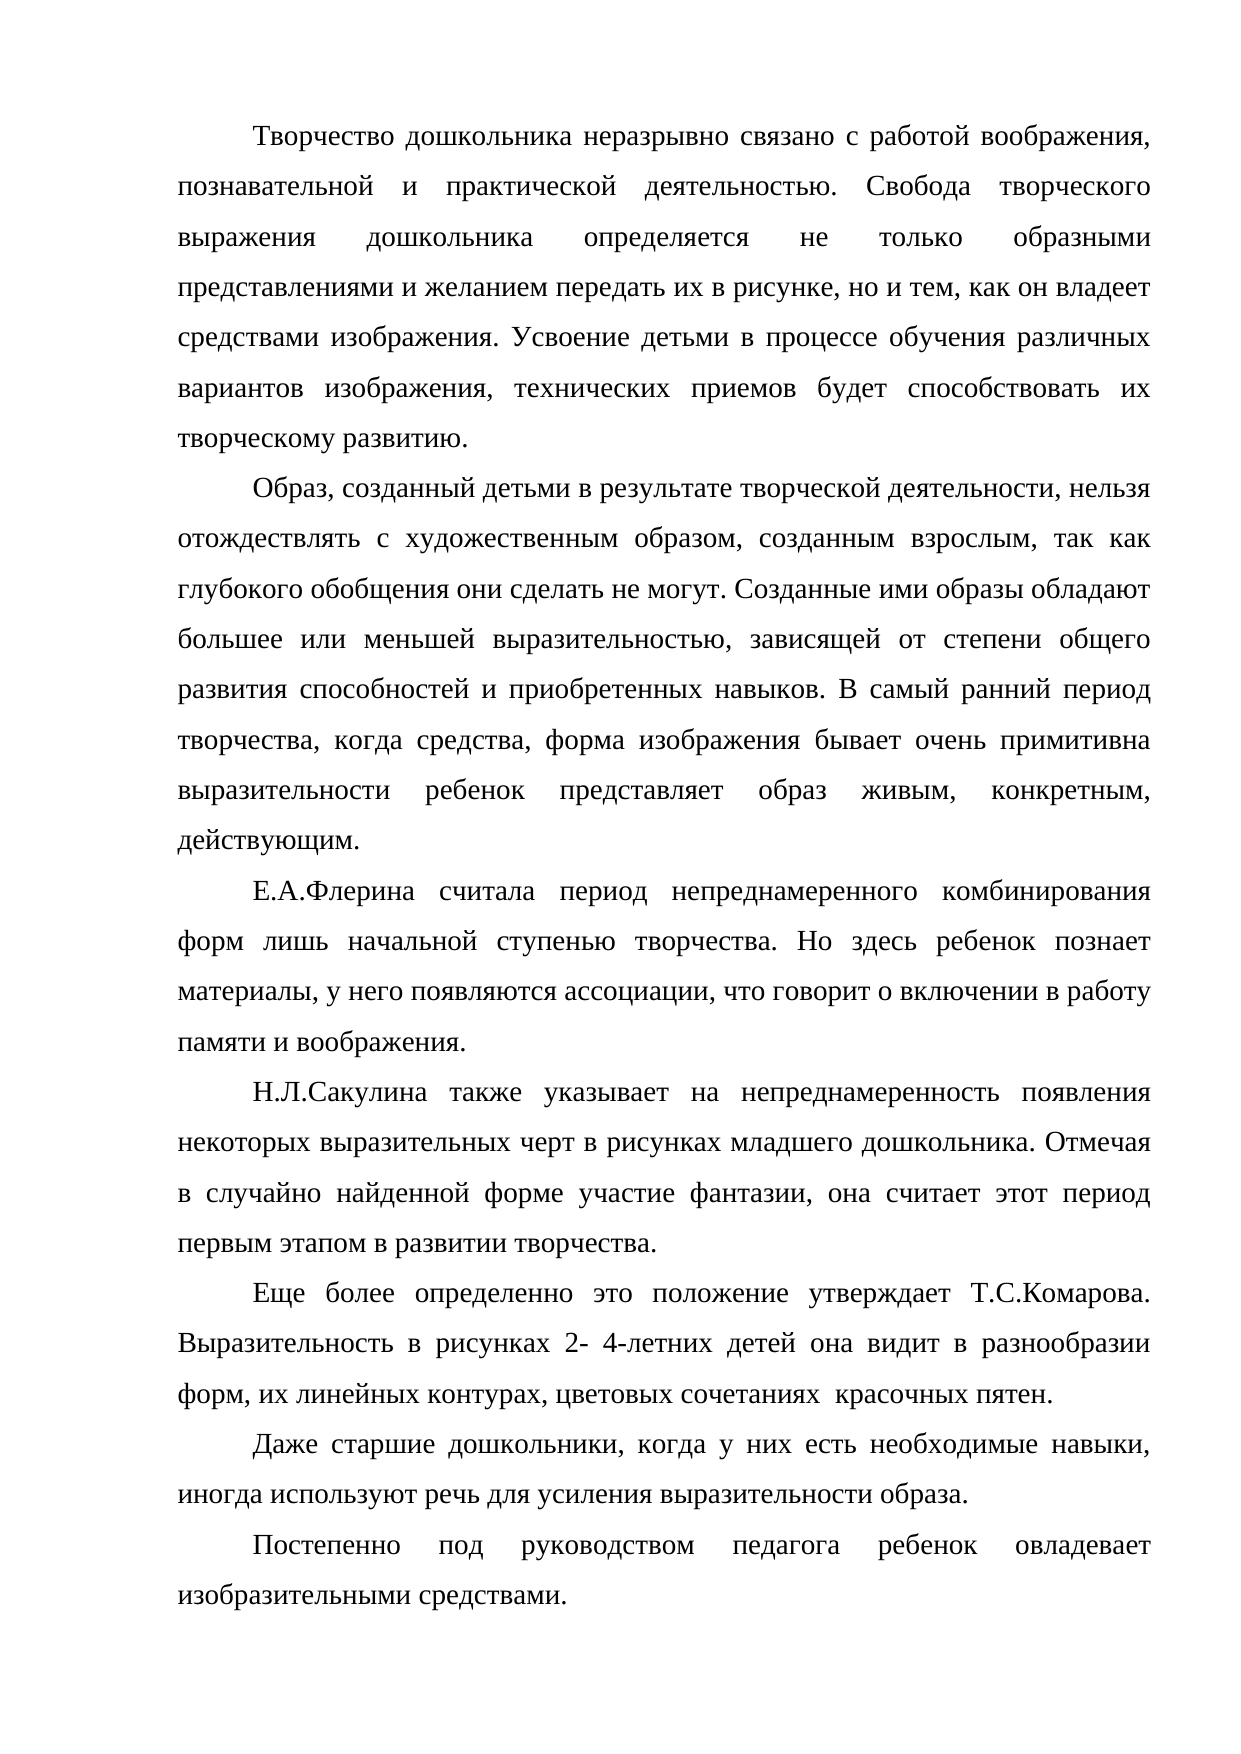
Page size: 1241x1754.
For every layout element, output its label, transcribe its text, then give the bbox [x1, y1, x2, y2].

text Н.Л.Сакулина также указывает на непреднамеренность появления некоторых выразительных черт в рисунках младшего дошкольника. Отмечая в случайно найденной форме участие фантазии, она считает этот период первым этапом в развитии творчества. [177, 1074, 1152, 1258]
text Даже старшие дошкольники, когда у них есть необходимые навыки, иногда используют речь для усиления выразительности образа. [177, 1426, 1152, 1510]
text Творчество дошкольника неразрывно связано с работой воображения, познавательной и практической деятельностью. Свобода творческого выражения дошкольника определяется не только образными представлениями и желанием передать их в рисунке, но и тем, как он владеет средствами изображения. Усвоение детьми в процессе обучения различных вариантов изображения, технических приемов будет способствовать их творческому развитию. [177, 118, 1152, 453]
text Постепенно под руководством педагога ребенок овладевает изобразительными средствами. [177, 1527, 1152, 1611]
text Е.А.Флерина считала период непреднамеренного комбинирования форм лишь начальной ступенью творчества. Но здесь ребенок познает материалы, у него появляются ассоциации, что говорит о включении в работу памяти и воображения. [177, 873, 1152, 1057]
text Еще более определенно это положение утверждает Т.С.Комарова. Выразительность в рисунках 2- 4-летних детей она видит в разнообразии форм, их линейных контурах, цветовых сочетаниях красочных пятен. [177, 1275, 1152, 1409]
text Образ, созданный детьми в результате творческой деятельности, нельзя отождествлять с художественным образом, созданным взрослым, так как глубокого обобщения они сделать не могут. Созданные ими образы обладают большее или меньшей выразительностью, зависящей от степени общего развития способностей и приобретенных навыков. В самый ранний период творчества, когда средства, форма изображения бывает очень примитивна выразительности ребенок представляет образ живым, конкретным, действующим. [177, 470, 1152, 856]
